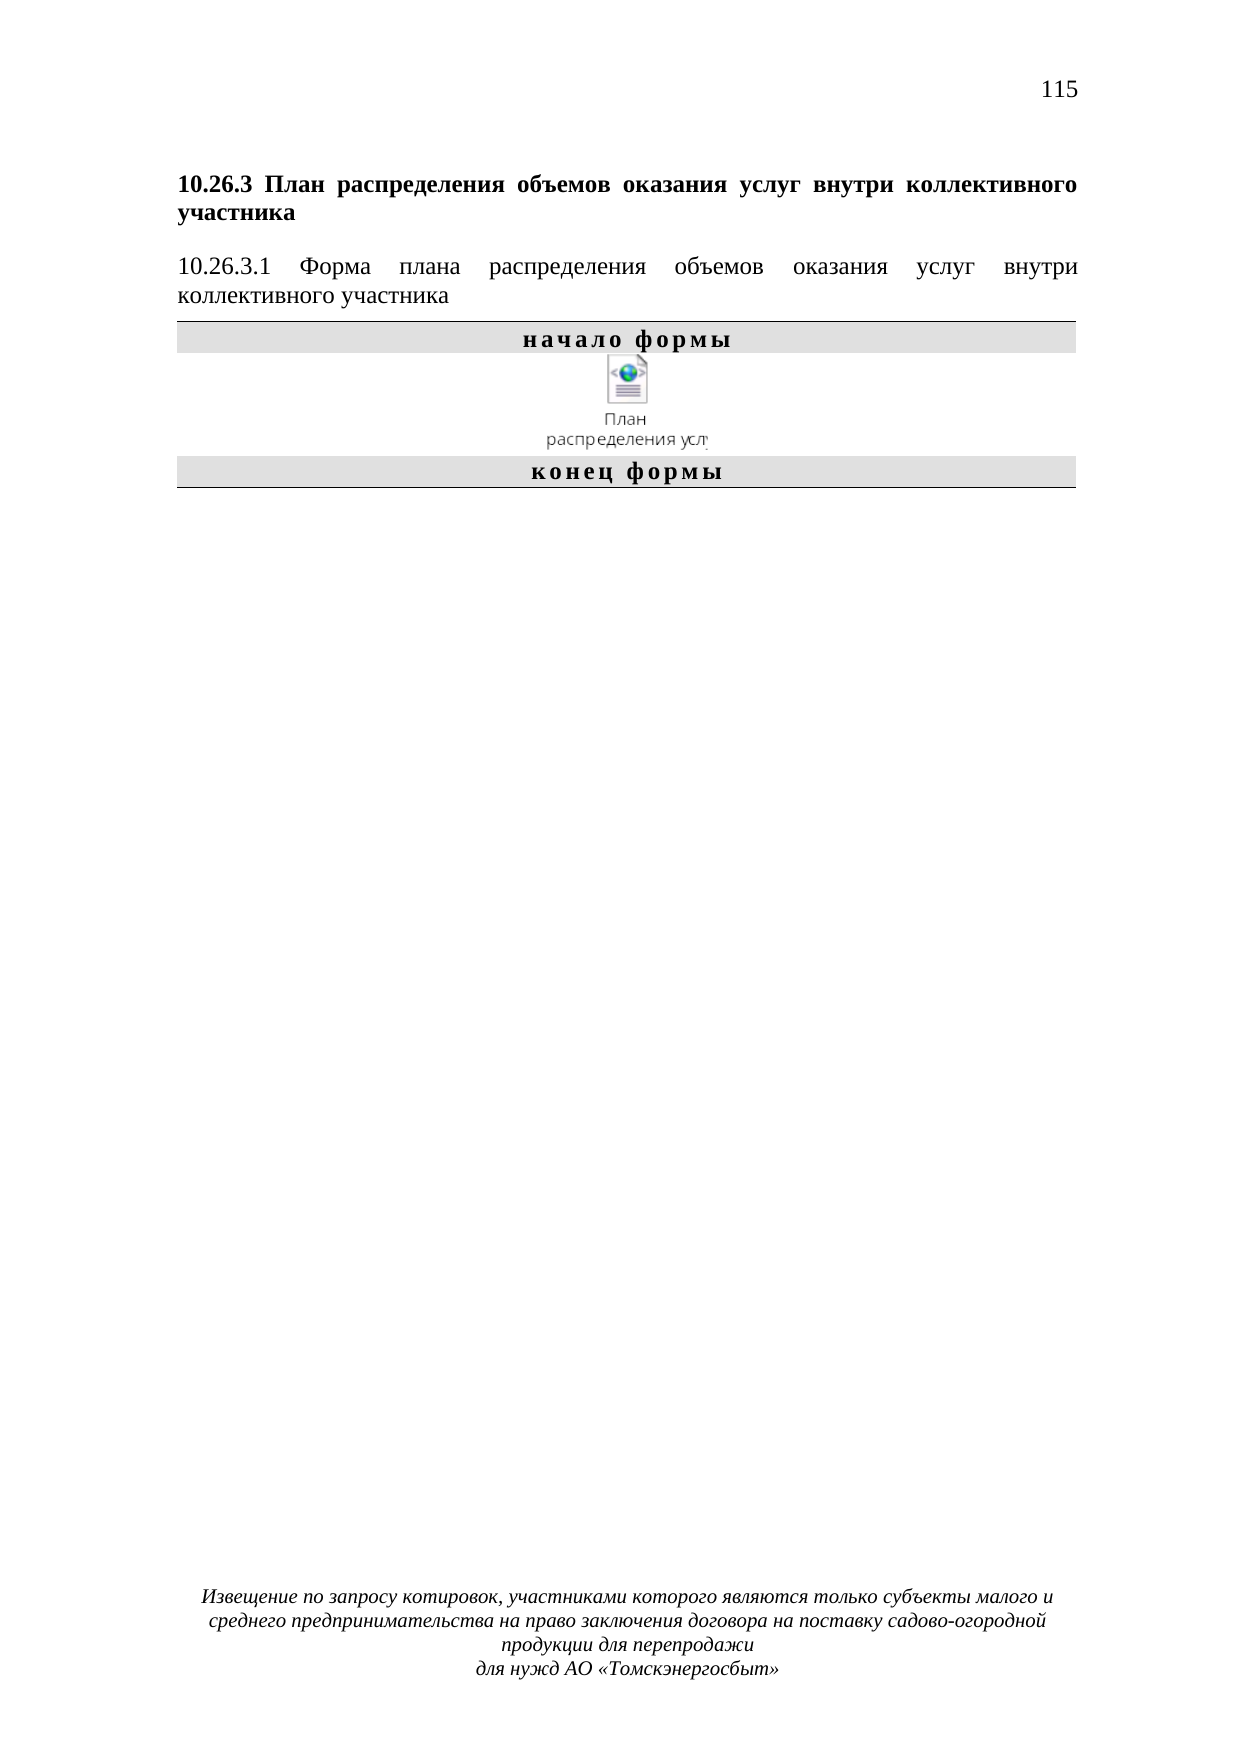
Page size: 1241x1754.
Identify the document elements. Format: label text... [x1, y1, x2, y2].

text начало формы [177, 322, 1076, 353]
text конец формы [177, 456, 1076, 487]
text 10.26.3.1 Форма плана распределения объемов оказания услуг внутри коллективного участника [177, 251, 1078, 309]
text 10.26.3 План распределения объемов оказания услуг внутри коллективного участника [177, 169, 1078, 226]
